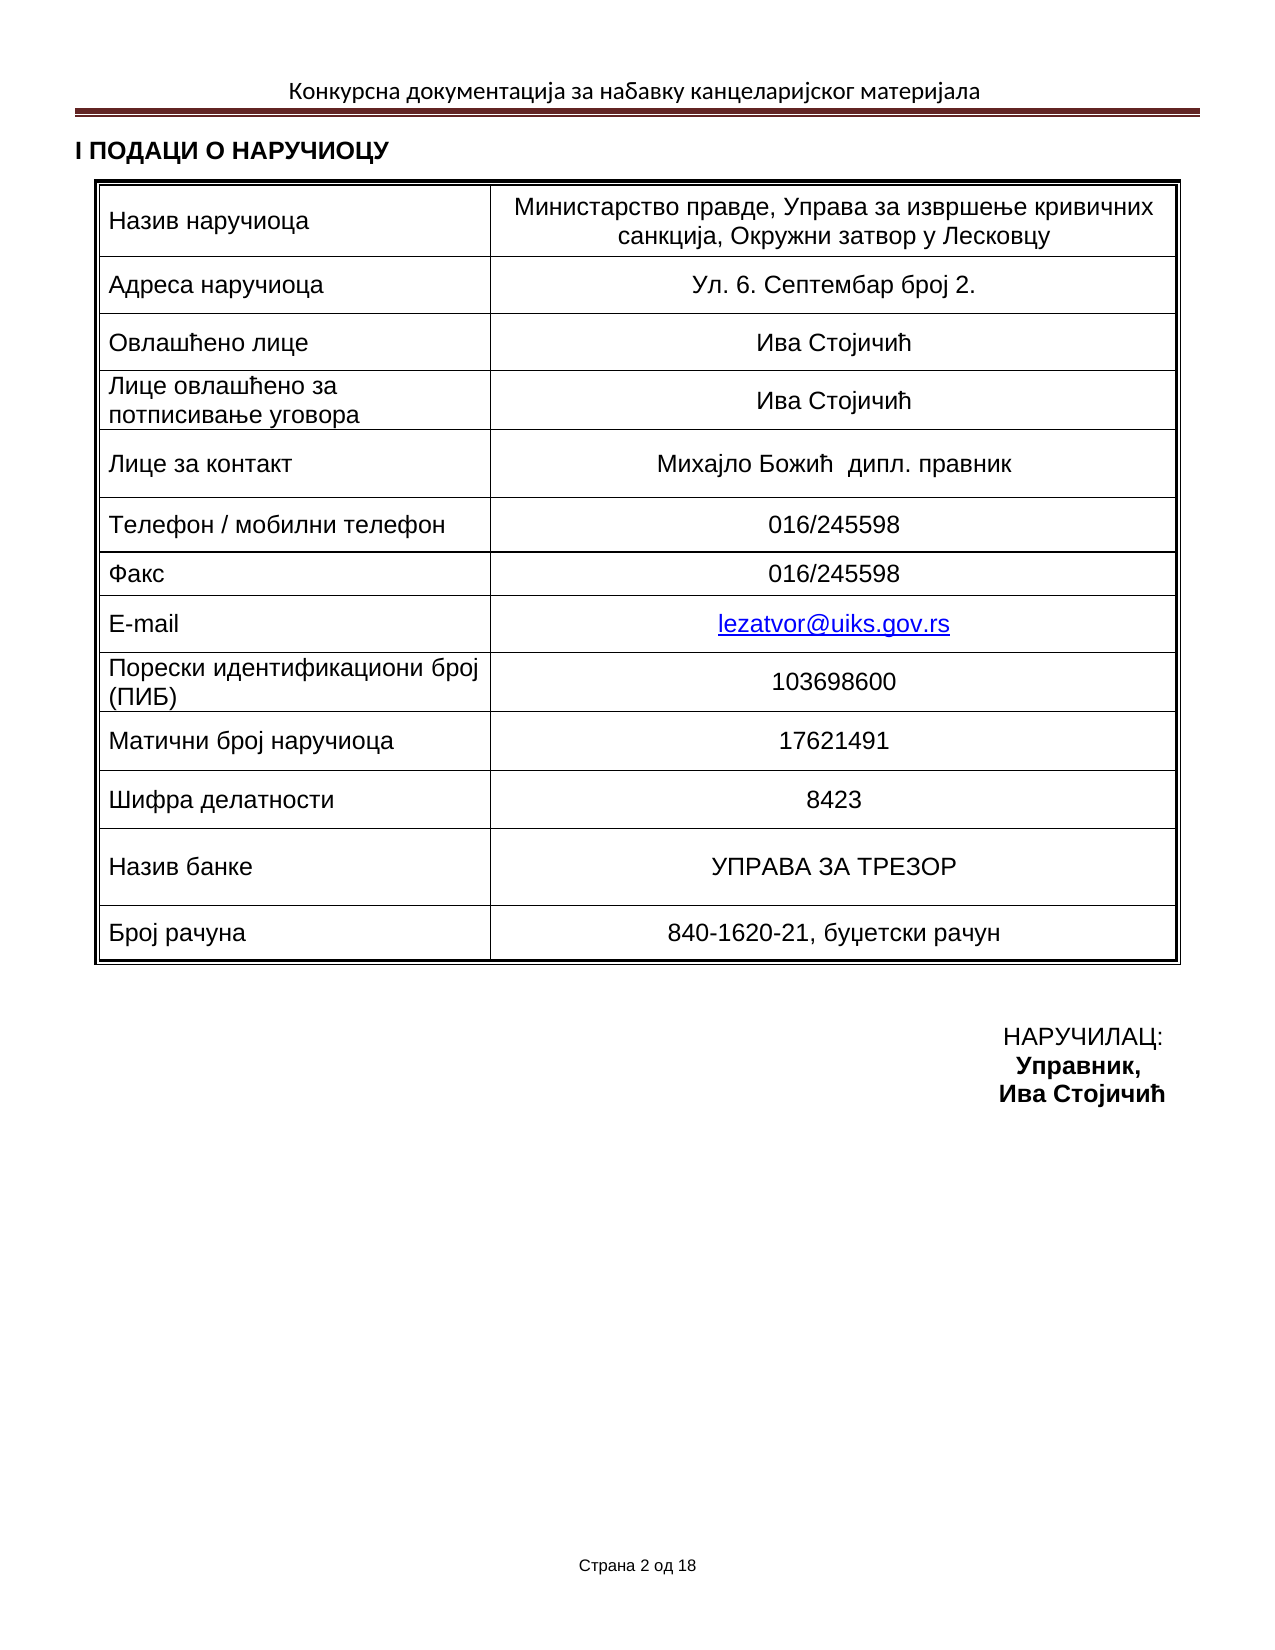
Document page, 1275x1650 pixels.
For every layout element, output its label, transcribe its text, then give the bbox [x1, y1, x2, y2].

table_header Назив наручиоца [100, 186, 490, 256]
table_cell Матични број наручиоца [100, 712, 490, 769]
table_cell Ива Стојичић [491, 314, 1175, 370]
text НАРУЧИЛАЦ: [75, 1022, 1200, 1051]
table_cell 103698600 [491, 653, 1175, 711]
table_cell Шифра делатности [100, 771, 490, 828]
table_cell Порески идентификациони број (ПИБ) [100, 653, 490, 711]
table_cell Лице овлашћено за потписивање уговора [100, 371, 490, 429]
table_cell Адреса наручиоца [100, 257, 490, 313]
table_cell Назив банке [100, 829, 490, 904]
table_cell 840-1620-21, буџетски рачун [491, 906, 1175, 959]
table_cell Број рачуна [100, 906, 490, 959]
text Ива Стојичић [75, 1079, 1200, 1108]
table_cell Михајло Божић дипл. правник [491, 430, 1175, 497]
table_cell Факс [100, 553, 490, 595]
text Управник, [75, 1051, 1200, 1079]
table_cell Лице за контакт [100, 430, 490, 497]
table_cell Ива Стојичић [491, 371, 1175, 429]
table_cell Телефон / мобилни телефон [100, 498, 490, 551]
table_header Министарство правде, Управа за извршење кривичних санкција, Окружни затвор у Лесковцу [491, 186, 1175, 256]
table_cell Е-mail [100, 596, 490, 652]
text I ПОДАЦИ О НАРУЧИОЦУ [75, 136, 1200, 165]
table_cell Ул. 6. Септембар број 2. [491, 257, 1175, 313]
table_cell lezatvor@uiks.gov.rs [491, 596, 1175, 652]
table_cell 17621491 [491, 712, 1175, 769]
table_cell 016/245598 [491, 498, 1175, 551]
table_cell УПРАВА ЗА ТРЕЗОР [491, 829, 1175, 904]
table_cell Овлашћено лице [100, 314, 490, 370]
table_cell 8423 [491, 771, 1175, 828]
table_cell 016/245598 [491, 553, 1175, 595]
